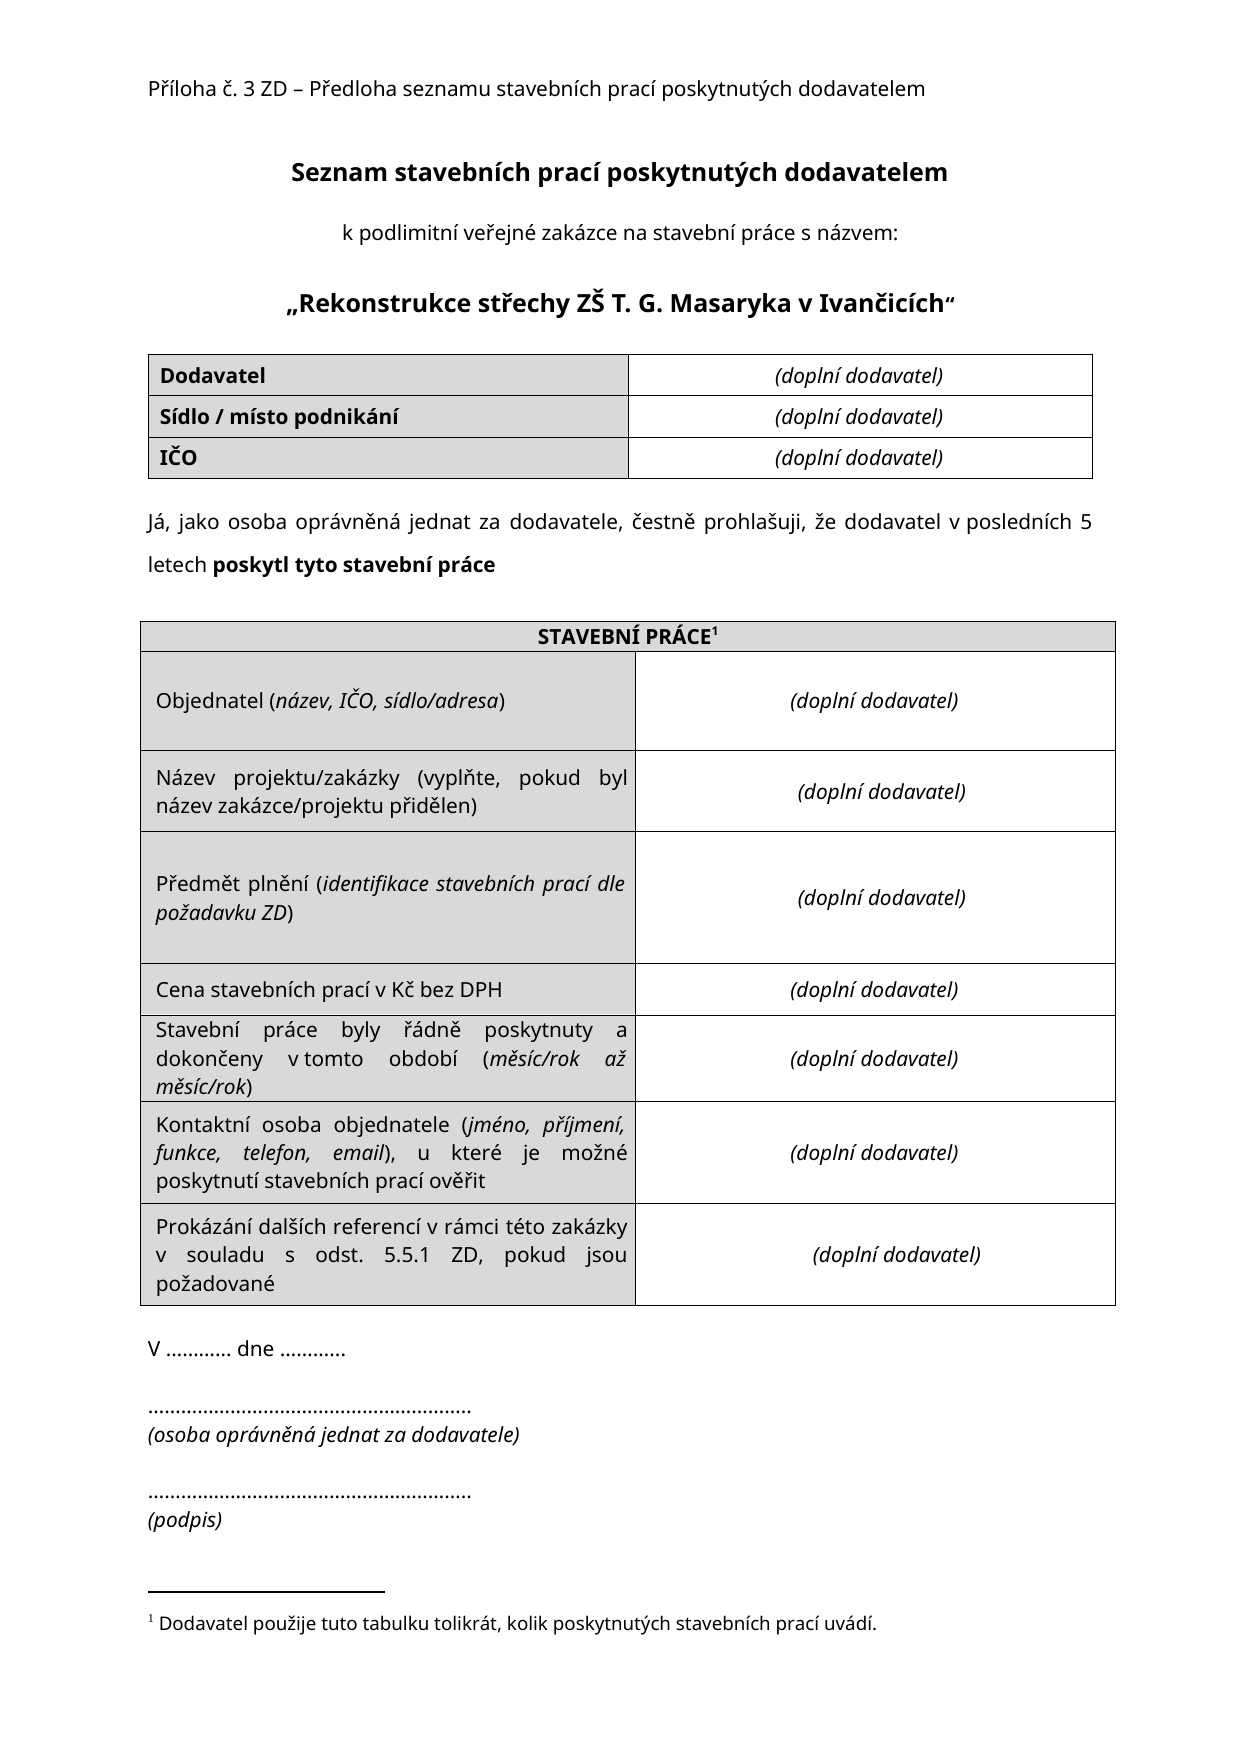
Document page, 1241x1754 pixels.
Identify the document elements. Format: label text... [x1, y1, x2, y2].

table_cell (doplní dodavatel) [636, 751, 1115, 831]
text (osoba oprávněná jednat za dodavatele) [148, 1420, 1092, 1448]
table_cell Objednatel (název, IČO, sídlo/adresa) [141, 652, 635, 750]
table_cell (doplní dodavatel) [636, 964, 1115, 1014]
list k podlimitní veřejné zakázce na stavební práce s názvem: [148, 218, 1092, 246]
table_cell Stavební práce byly řádně poskytnuty a dokončeny v tomto období (měsíc/rok až měsíc/rok) [141, 1016, 635, 1101]
table_cell Prokázání dalších referencí v rámci této zakázky v souladu s odst. 5.5.1 ZD, pokud jsou požadované [141, 1204, 635, 1305]
table_header Stavební práce [141, 622, 1115, 651]
table_cell Kontaktní osoba objednatele (jméno, příjmení, funkce, telefon, email), u které je možné poskytnutí stavebních prací ověřit [141, 1102, 635, 1203]
table_cell Předmět plnění (identifikace stavebních prací dle požadavku ZD) [141, 832, 635, 963]
text Já, jako osoba oprávněná jednat za dodavatele, čestně prohlašuji, že dodavatel v posledních 5 letech poskytl tyto stavební práce [148, 507, 1092, 578]
table_cell (doplní dodavatel) [636, 1102, 1115, 1203]
table_header Dodavatel [149, 355, 628, 395]
text Seznam stavebních prací poskytnutých dodavatelem [148, 155, 1092, 189]
table_cell (doplní dodavatel) [636, 832, 1115, 963]
text ………………………………………………….. [148, 1391, 1092, 1420]
text V ………… dne ………... [148, 1334, 1092, 1363]
table_cell IČO [149, 438, 628, 478]
table_cell (doplní dodavatel) [636, 1204, 1115, 1305]
table_cell Název projektu/zakázky (vyplňte, pokud byl název zakázce/projektu přidělen) [141, 751, 635, 831]
table_cell Cena stavebních prací v Kč bez DPH [141, 964, 635, 1014]
table_cell (doplní dodavatel) [629, 396, 1092, 437]
text (podpis) [148, 1505, 1092, 1533]
text ………………………………………………….. [148, 1477, 1092, 1505]
table_header (doplní dodavatel) [629, 355, 1092, 395]
table_cell (doplní dodavatel) [629, 438, 1092, 478]
text „Rekonstrukce střechy ZŠ T. G. Masaryka v Ivančicích“ [148, 286, 1092, 320]
table_cell Sídlo / místo podnikání [149, 396, 628, 437]
table_cell (doplní dodavatel) [636, 652, 1115, 750]
table_cell (doplní dodavatel) [636, 1016, 1115, 1101]
